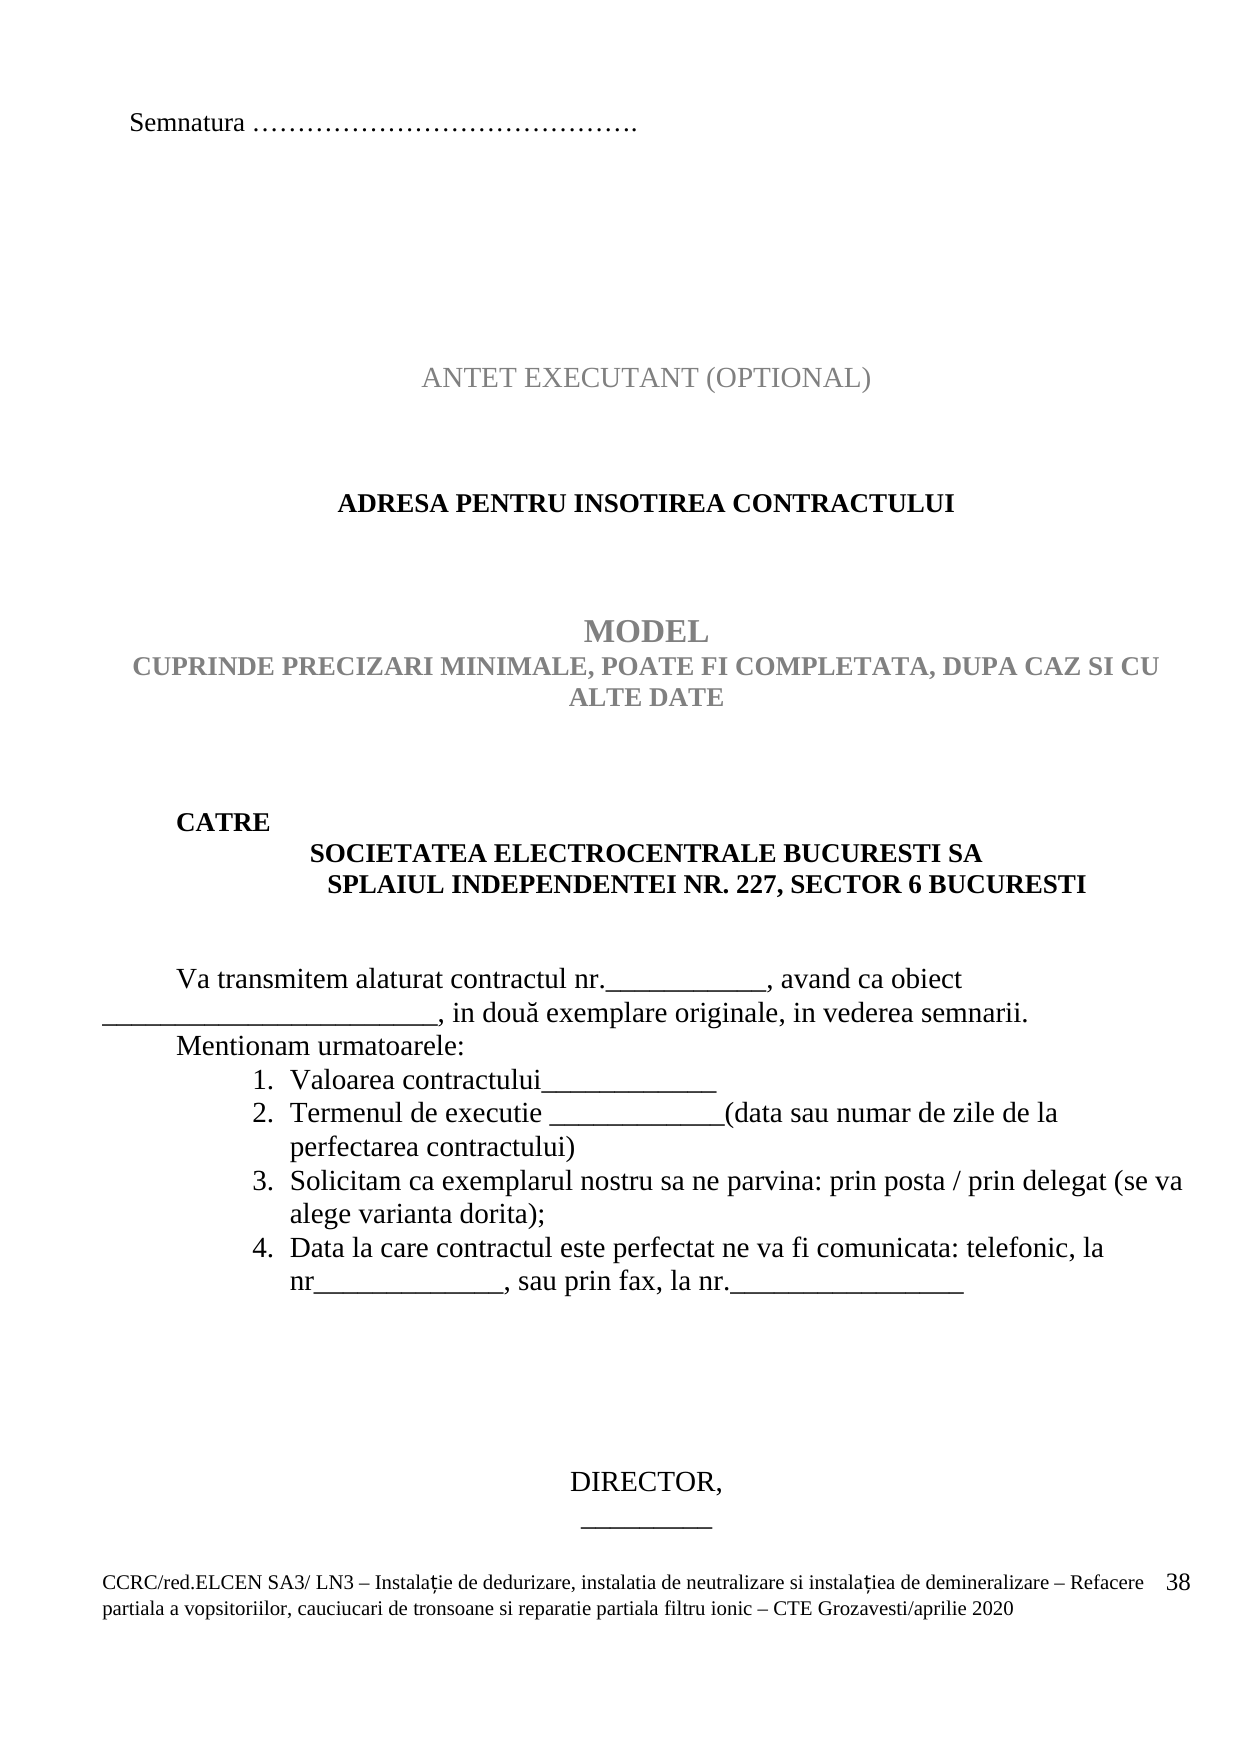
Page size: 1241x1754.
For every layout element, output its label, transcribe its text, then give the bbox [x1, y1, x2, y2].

text ANTET EXECUTANT (OPTIONAL) [102, 360, 1191, 394]
text Splaiul Independentei nr. 227, Sector 6 Bucuresti [102, 868, 1191, 899]
text Va transmitem alaturat contractul nr.___________, avand ca obiect _______________________, in două exemplare originale, in vederea semnarii. [102, 961, 1191, 1028]
text SOCIETATEA ELECTROCENTRALE BUCURESTI SA [102, 837, 1191, 868]
list Termenul de executie ____________(data sau numar de zile de la perfectarea contractului) [252, 1096, 1191, 1163]
list Valoarea contractului____________ [252, 1062, 1191, 1096]
text MODEL [102, 612, 1191, 650]
list Solicitam ca exemplarul nostru sa ne parvina: prin posta / prin delegat (se va alege varianta dorita); [252, 1163, 1191, 1230]
text Mentionam urmatoarele: [102, 1028, 1191, 1062]
text Semnatura ……………………………………. [102, 106, 1191, 137]
text Adresa pentru insotirea contractului [102, 487, 1191, 518]
text DIRECTOR, [102, 1464, 1191, 1498]
list Data la care contractul este perfectat ne va fi comunicata: telefonic, la nr_____________, sau prin fax, la nr.________________ [252, 1230, 1191, 1297]
text Catre [102, 806, 1191, 837]
text _________ [102, 1498, 1191, 1532]
text cuprinde precizari minimale, poate fi completata, dupa caz si cu alte date [102, 650, 1191, 712]
